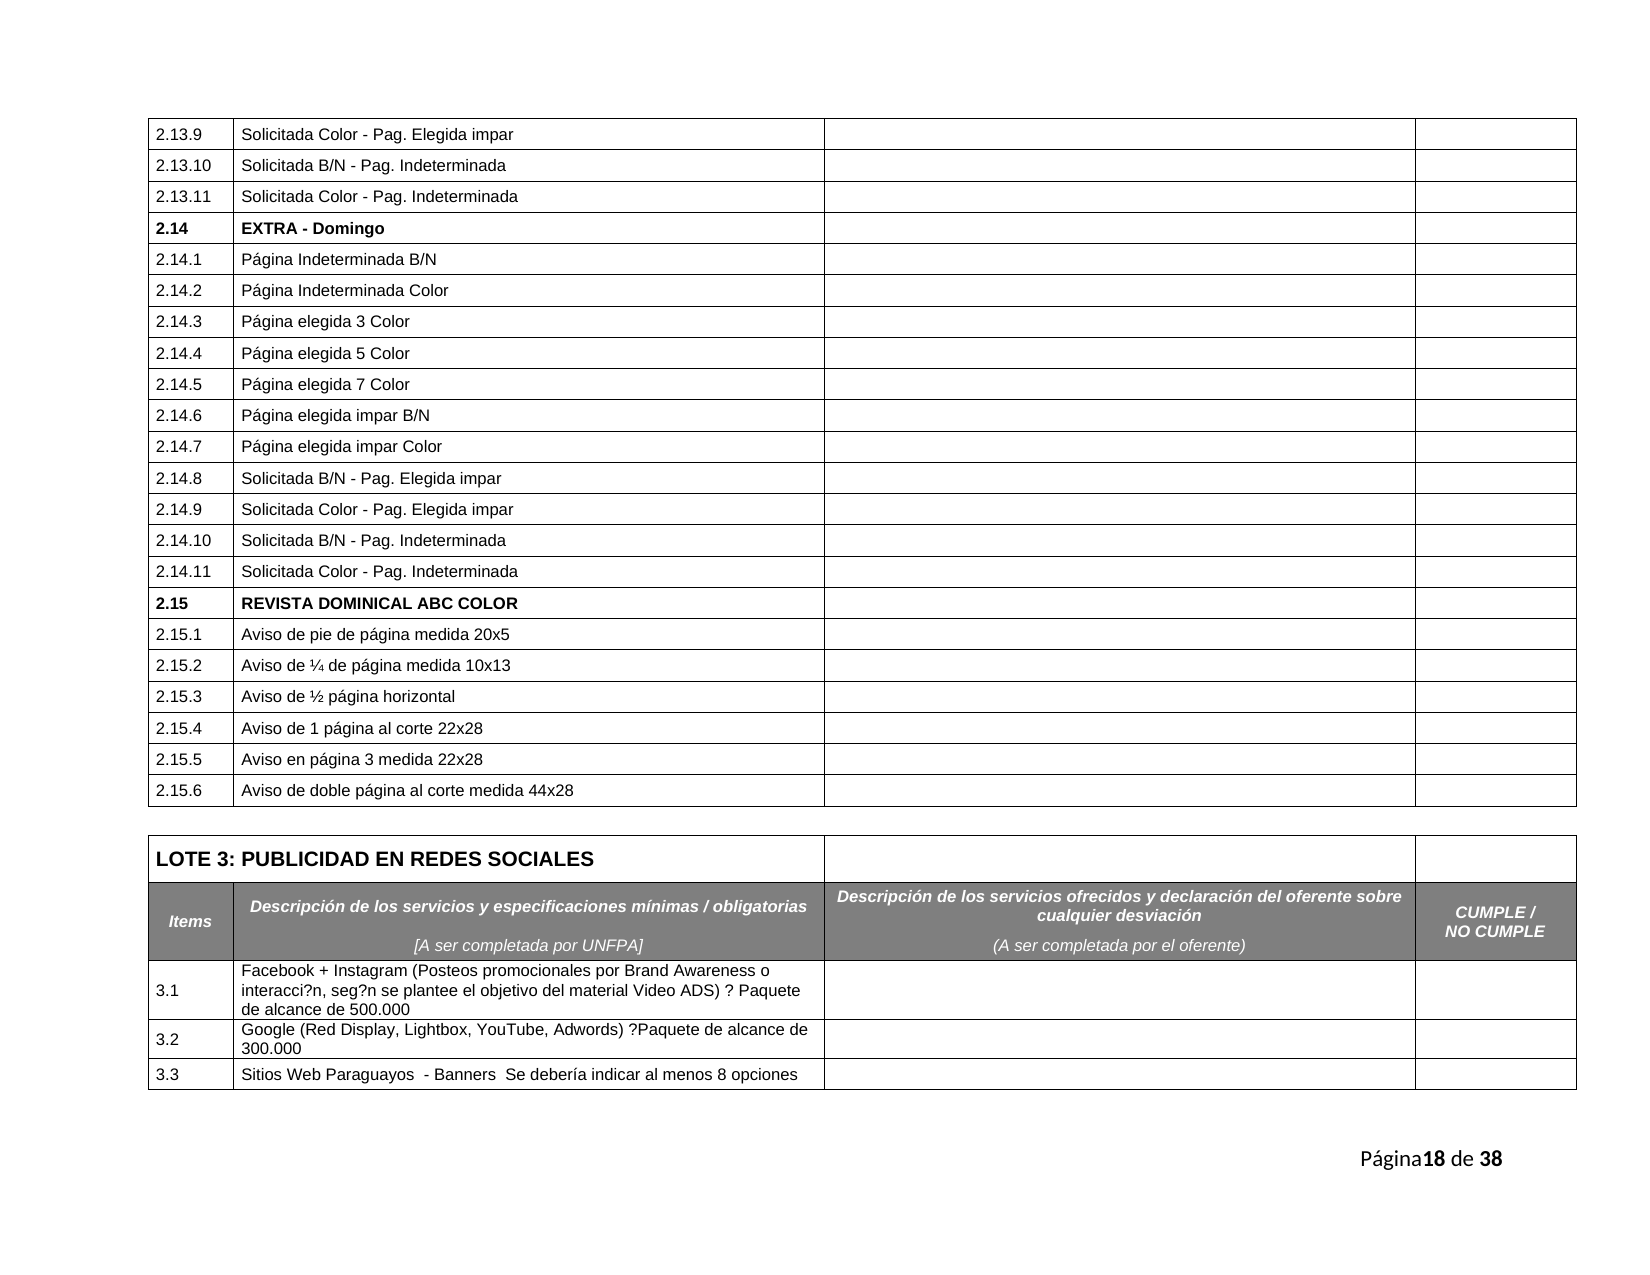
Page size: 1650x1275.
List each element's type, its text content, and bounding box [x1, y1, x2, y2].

table_cell Página Indeterminada Color [234, 275, 824, 306]
table_cell Descripción de los servicios ofrecidos y declaración del oferente sobre cualquier desviación [825, 883, 1415, 929]
table_cell 2.14.4 [149, 338, 233, 368]
table_cell [825, 244, 1415, 274]
table_cell 2.13.11 [149, 182, 233, 212]
table_cell [1416, 213, 1576, 243]
table_cell [825, 432, 1415, 462]
table_cell Aviso de ½ página horizontal [234, 682, 824, 712]
table_cell 2.14.7 [149, 432, 233, 462]
table_cell Solicitada Color - Pag. Indeterminada [234, 182, 824, 212]
table_cell [825, 744, 1415, 774]
table_cell [825, 588, 1415, 618]
table_cell [1416, 182, 1576, 212]
table_cell Google (Red Display, Lightbox, YouTube, Adwords) ?Paquete de alcance de 300.000 [234, 1020, 824, 1058]
table_cell 2.14 [149, 213, 233, 243]
table_cell [825, 463, 1415, 493]
table_cell [1416, 463, 1576, 493]
table_cell Página elegida impar Color [234, 432, 824, 462]
table_cell 2.15.2 [149, 650, 233, 681]
table_cell [1416, 275, 1576, 306]
table_cell 2.14.10 [149, 525, 233, 556]
table_cell 2.14.8 [149, 463, 233, 493]
table_cell [1416, 400, 1576, 431]
table_cell Página elegida impar B/N [234, 400, 824, 431]
table_cell [1416, 619, 1576, 649]
table_cell [825, 713, 1415, 743]
table_cell [1416, 494, 1576, 524]
table_cell [825, 369, 1415, 399]
table_cell 2.15 [149, 588, 233, 618]
table_cell Página Indeterminada B/N [234, 244, 824, 274]
table_cell 2.15.6 [149, 775, 233, 806]
table_cell [1416, 244, 1576, 274]
table_cell [1416, 1059, 1576, 1089]
table_header LOTE 3: PUBLICIDAD EN REDES SOCIALES [149, 836, 824, 882]
table_cell [1416, 432, 1576, 462]
table_cell 2.14.9 [149, 494, 233, 524]
table_cell [825, 1059, 1415, 1089]
table_cell [1416, 650, 1576, 681]
table_cell [1416, 338, 1576, 368]
table_cell [1416, 775, 1576, 806]
table_cell [1416, 1020, 1576, 1058]
table_cell [825, 150, 1415, 181]
table_cell 2.15.1 [149, 619, 233, 649]
table_cell [825, 682, 1415, 712]
table_cell [825, 307, 1415, 337]
table_cell Aviso de 1 página al corte 22x28 [234, 713, 824, 743]
table_cell Solicitada B/N - Pag. Indeterminada [234, 150, 824, 181]
table_cell 2.14.6 [149, 400, 233, 431]
table_cell [825, 619, 1415, 649]
table_cell [825, 213, 1415, 243]
table_cell [1416, 369, 1576, 399]
table_cell 2.13.10 [149, 150, 233, 181]
table_cell 2.15.5 [149, 744, 233, 774]
table_cell 2.15.3 [149, 682, 233, 712]
table_cell [825, 275, 1415, 306]
table_cell Solicitada B/N - Pag. Elegida impar [234, 463, 824, 493]
table_cell Solicitada Color - Pag. Elegida impar [234, 119, 824, 149]
table_cell [1416, 961, 1576, 1019]
table_cell Página elegida 7 Color [234, 369, 824, 399]
table_cell [1416, 150, 1576, 181]
table_cell Página elegida 5 Color [234, 338, 824, 368]
table_cell [1416, 588, 1576, 618]
table_cell Aviso de ¼ de página medida 10x13 [234, 650, 824, 681]
table_cell 2.15.4 [149, 713, 233, 743]
table_cell [1416, 682, 1576, 712]
table_cell [825, 775, 1415, 806]
table_cell Solicitada Color - Pag. Elegida impar [234, 494, 824, 524]
table_cell 2.14.11 [149, 557, 233, 587]
table_cell [1416, 557, 1576, 587]
table_cell 3.3 [149, 1059, 233, 1089]
table_cell 2.14.1 [149, 244, 233, 274]
table_cell [825, 338, 1415, 368]
table_cell Solicitada B/N - Pag. Indeterminada [234, 525, 824, 556]
table_cell EXTRA - Domingo [234, 213, 824, 243]
table_cell Items [149, 883, 233, 960]
table_header [1416, 836, 1576, 882]
table_cell [825, 1020, 1415, 1058]
table_cell 3.2 [149, 1020, 233, 1058]
table_cell [825, 525, 1415, 556]
table_cell [825, 650, 1415, 681]
table_cell [825, 557, 1415, 587]
table_cell Aviso de pie de página medida 20x5 [234, 619, 824, 649]
table_cell [1416, 744, 1576, 774]
table_cell Descripción de los servicios y especificaciones mínimas / obligatorias [234, 883, 824, 929]
table_cell [825, 119, 1415, 149]
table_cell 2.14.2 [149, 275, 233, 306]
table_cell [1416, 307, 1576, 337]
table_cell 2.14.5 [149, 369, 233, 399]
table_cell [234, 1059, 824, 1089]
table_cell REVISTA DOMINICAL ABC COLOR [234, 588, 824, 618]
table_cell [1416, 525, 1576, 556]
table_cell Aviso de doble página al corte medida 44x28 [234, 775, 824, 806]
table_cell [825, 494, 1415, 524]
table_cell 2.13.9 [149, 119, 233, 149]
table_cell (A ser completada por el oferente) [825, 929, 1415, 960]
table_cell [825, 961, 1415, 1019]
table_cell Facebook + Instagram (Posteos promocionales por Brand Awareness o interacci?n, seg?n se plantee el objetivo del material Video ADS) ? Paquete de alcance de 500.000 [234, 961, 824, 1019]
table_cell Aviso en página 3 medida 22x28 [234, 744, 824, 774]
table_cell [1416, 713, 1576, 743]
table_cell Solicitada Color - Pag. Indeterminada [234, 557, 824, 587]
table_cell [A ser completada por UNFPA] [234, 929, 824, 960]
table_cell Página elegida 3 Color [234, 307, 824, 337]
table_cell [1416, 119, 1576, 149]
table_cell [825, 182, 1415, 212]
table_cell CUMPLE / NO CUMPLE [1416, 883, 1576, 960]
table_cell 3.1 [149, 961, 233, 1019]
table_cell [825, 400, 1415, 431]
table_cell 2.14.3 [149, 307, 233, 337]
table_header [825, 836, 1415, 882]
